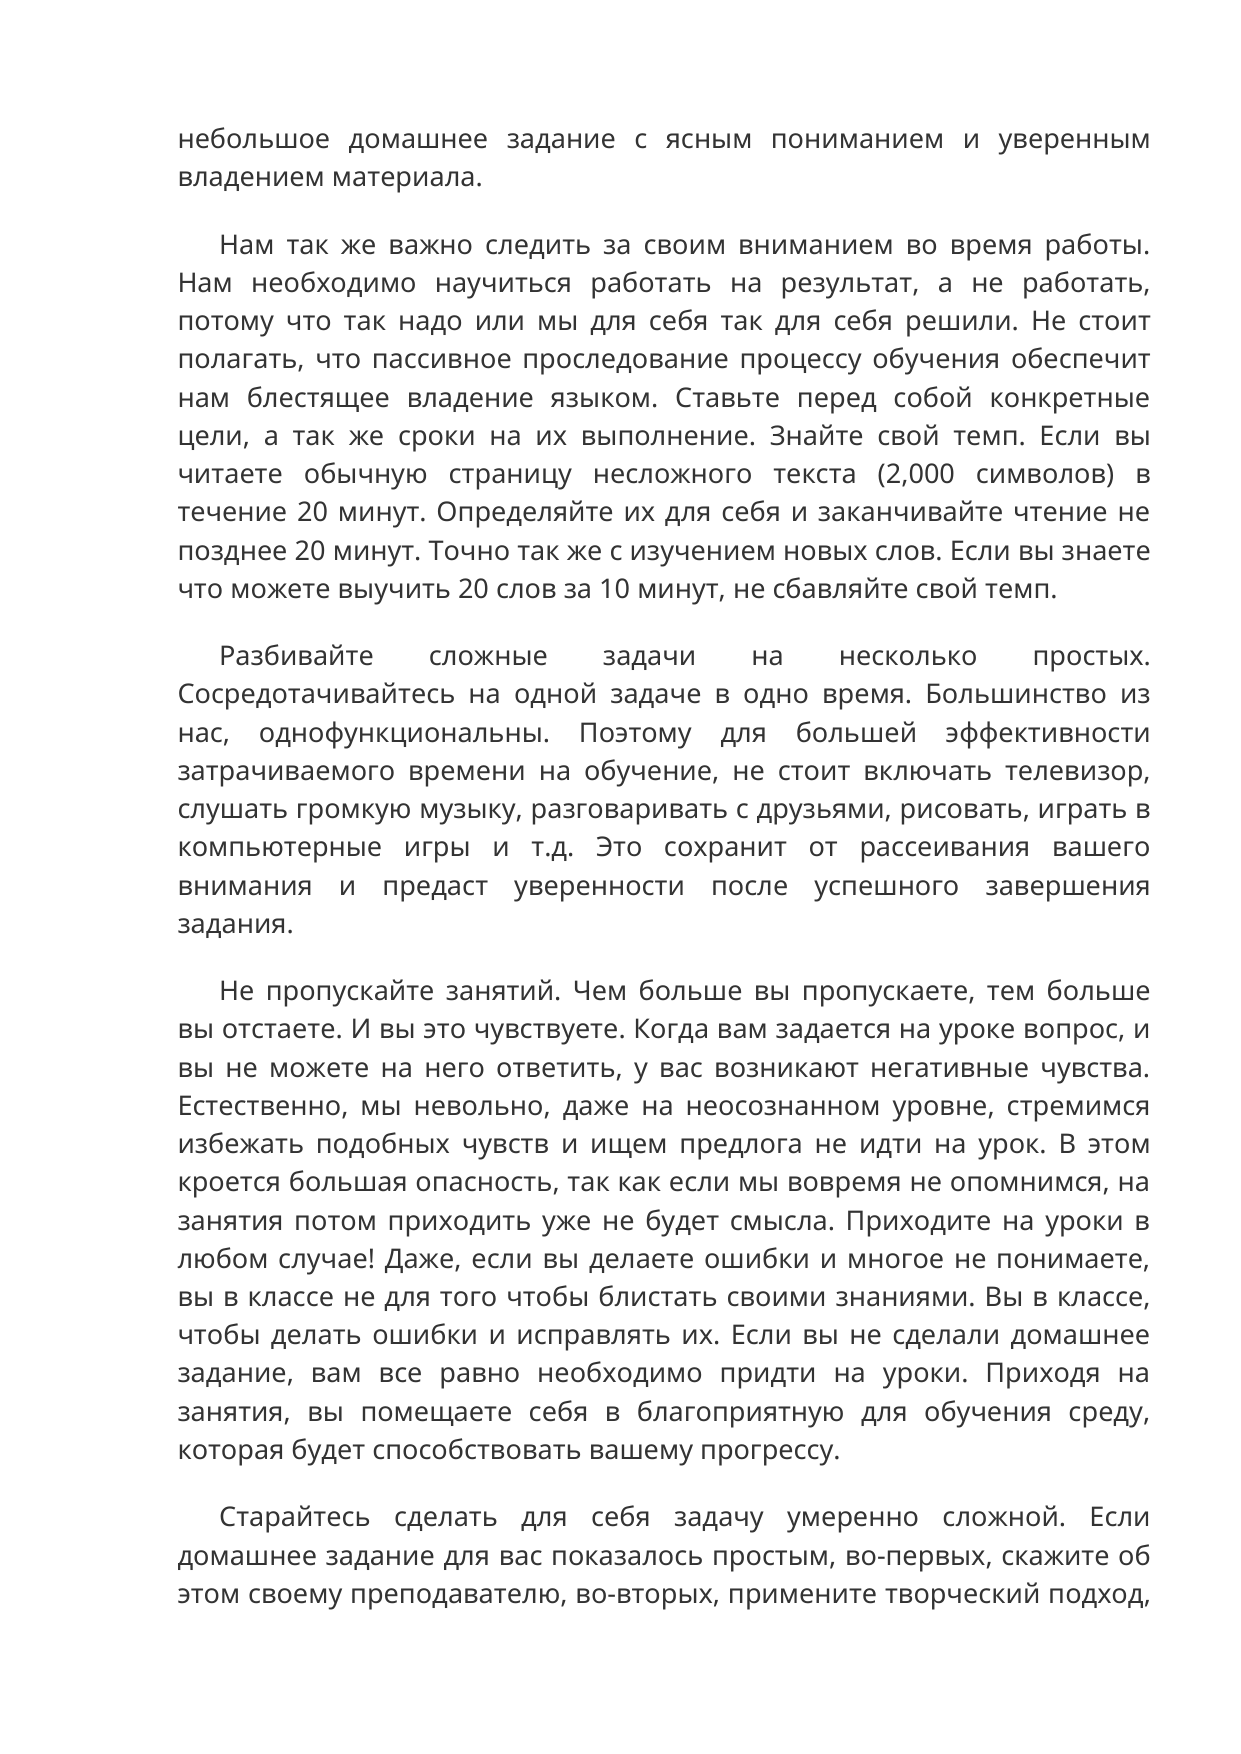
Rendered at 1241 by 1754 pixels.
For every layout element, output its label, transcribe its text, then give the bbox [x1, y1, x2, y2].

text Не пропускайте занятий. Чем больше вы пропускаете, тем больше вы отстаете. И вы это чувствуете. Когда вам задается на уроке вопрос, и вы не можете на него ответить, у вас возникают негативные чувства. Естественно, мы невольно, даже на неосознанном уровне, стремимся избежать подобных чувств и ищем предлога не идти на урок. В этом кроется большая опасность, так как если мы вовремя не опомнимся, на занятия потом приходить уже не будет смысла. Приходите на уроки в любом случае! Даже, если вы делаете ошибки и многое не понимаете, вы в классе не для того чтобы блистать своими знаниями. Вы в классе, чтобы делать ошибки и исправлять их. Если вы не сделали домашнее задание, вам все равно необходимо придти на уроки. Приходя на занятия, вы помещаете себя в благоприятную для обучения среду, которая будет способствовать вашему прогрессу. [177, 970, 1152, 1467]
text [177, 118, 1152, 194]
text Разбивайте сложные задачи на несколько простых. Сосредотачивайтесь на одной задаче в одно время. Большинство из нас, однофункциональны. Поэтому для большей эффективности затрачиваемого времени на обучение, не стоит включать телевизор, слушать громкую музыку, разговаривать с друзьями, рисовать, играть в компьютерные игры и т.д. Это сохранит от рассеивания вашего внимания и предаст уверенности после успешного завершения задания. [177, 635, 1152, 941]
text Нам так же важно следить за своим вниманием во время работы. Нам необходимо научиться работать на результат, а не работать, потому что так надо или мы для себя так для себя решили. Не стоит полагать, что пассивное проследование процессу обучения обеспечит нам блестящее владение языком. Ставьте перед собой конкретные цели, а так же сроки на их выполнение. Знайте свой темп. Если вы читаете обычную страницу несложного текста (2,000 символов) в течение 20 минут. Определяйте их для себя и заканчивайте чтение не позднее 20 минут. Точно так же с изучением новых слов. Если вы знаете что можете выучить 20 слов за 10 минут, не сбавляйте свой темп. [177, 224, 1152, 606]
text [177, 1496, 1152, 1611]
